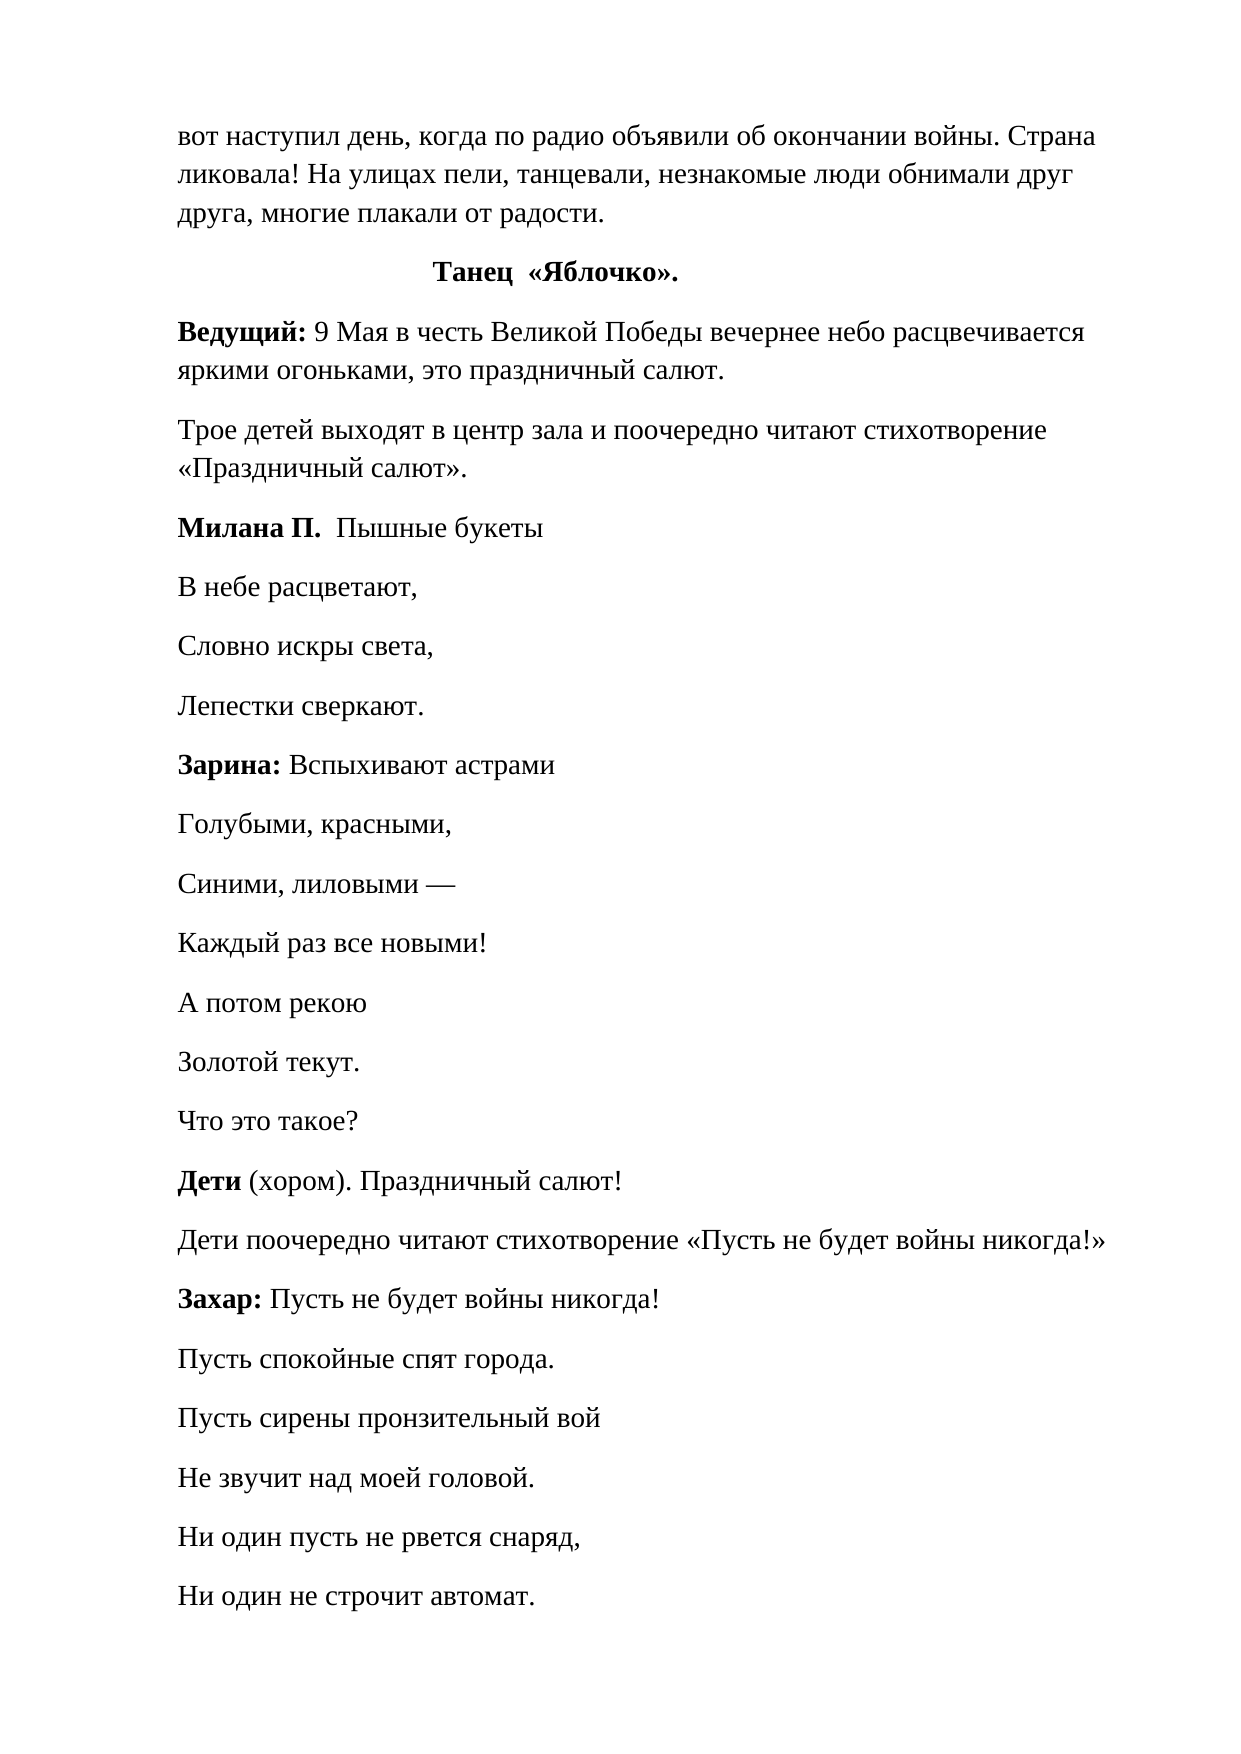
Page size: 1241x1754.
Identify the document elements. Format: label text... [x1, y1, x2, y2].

text Ведущий: 9 Мая в честь Великой Победы вечернее небо расцвечивается яркими огоньками, это праздничный салют. [177, 314, 1152, 386]
text Лепестки сверкают. [177, 688, 1152, 721]
text Голубыми, красными, [177, 807, 1152, 840]
text Трое детей выходят в центр зала и поочередно читают стихотворение «Праздничный салют». [177, 412, 1152, 484]
text Пусть спокойные спят города. [177, 1341, 1152, 1374]
text Пусть сирены пронзительный вой [177, 1400, 1152, 1434]
text Зарина: Вспыхивают астрами [177, 747, 1152, 781]
text В небе расцветают, [177, 569, 1152, 603]
text Танец «Яблочко». [177, 254, 1152, 288]
text Не звучит над моей головой. [177, 1460, 1152, 1493]
text Каждый раз все новыми! [177, 925, 1152, 959]
text Дети (хором). Праздничный салют! [177, 1163, 1152, 1196]
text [177, 118, 1152, 229]
text Милана П. Пышные букеты [177, 510, 1152, 543]
text Синими, лиловыми — [177, 866, 1152, 899]
text Дети поочередно читают стихотворение «Пусть не будет войны никогда!» [177, 1222, 1152, 1256]
text А потом рекою [177, 985, 1152, 1018]
text Ни один не строчит автомат. [177, 1578, 1152, 1612]
text Ни один пусть не рвется снаряд, [177, 1519, 1152, 1553]
text Золотой текут. [177, 1044, 1152, 1078]
text Словно искры света, [177, 628, 1152, 662]
text Захар: Пусть не будет войны никогда! [177, 1282, 1152, 1315]
text Что это такое? [177, 1103, 1152, 1137]
